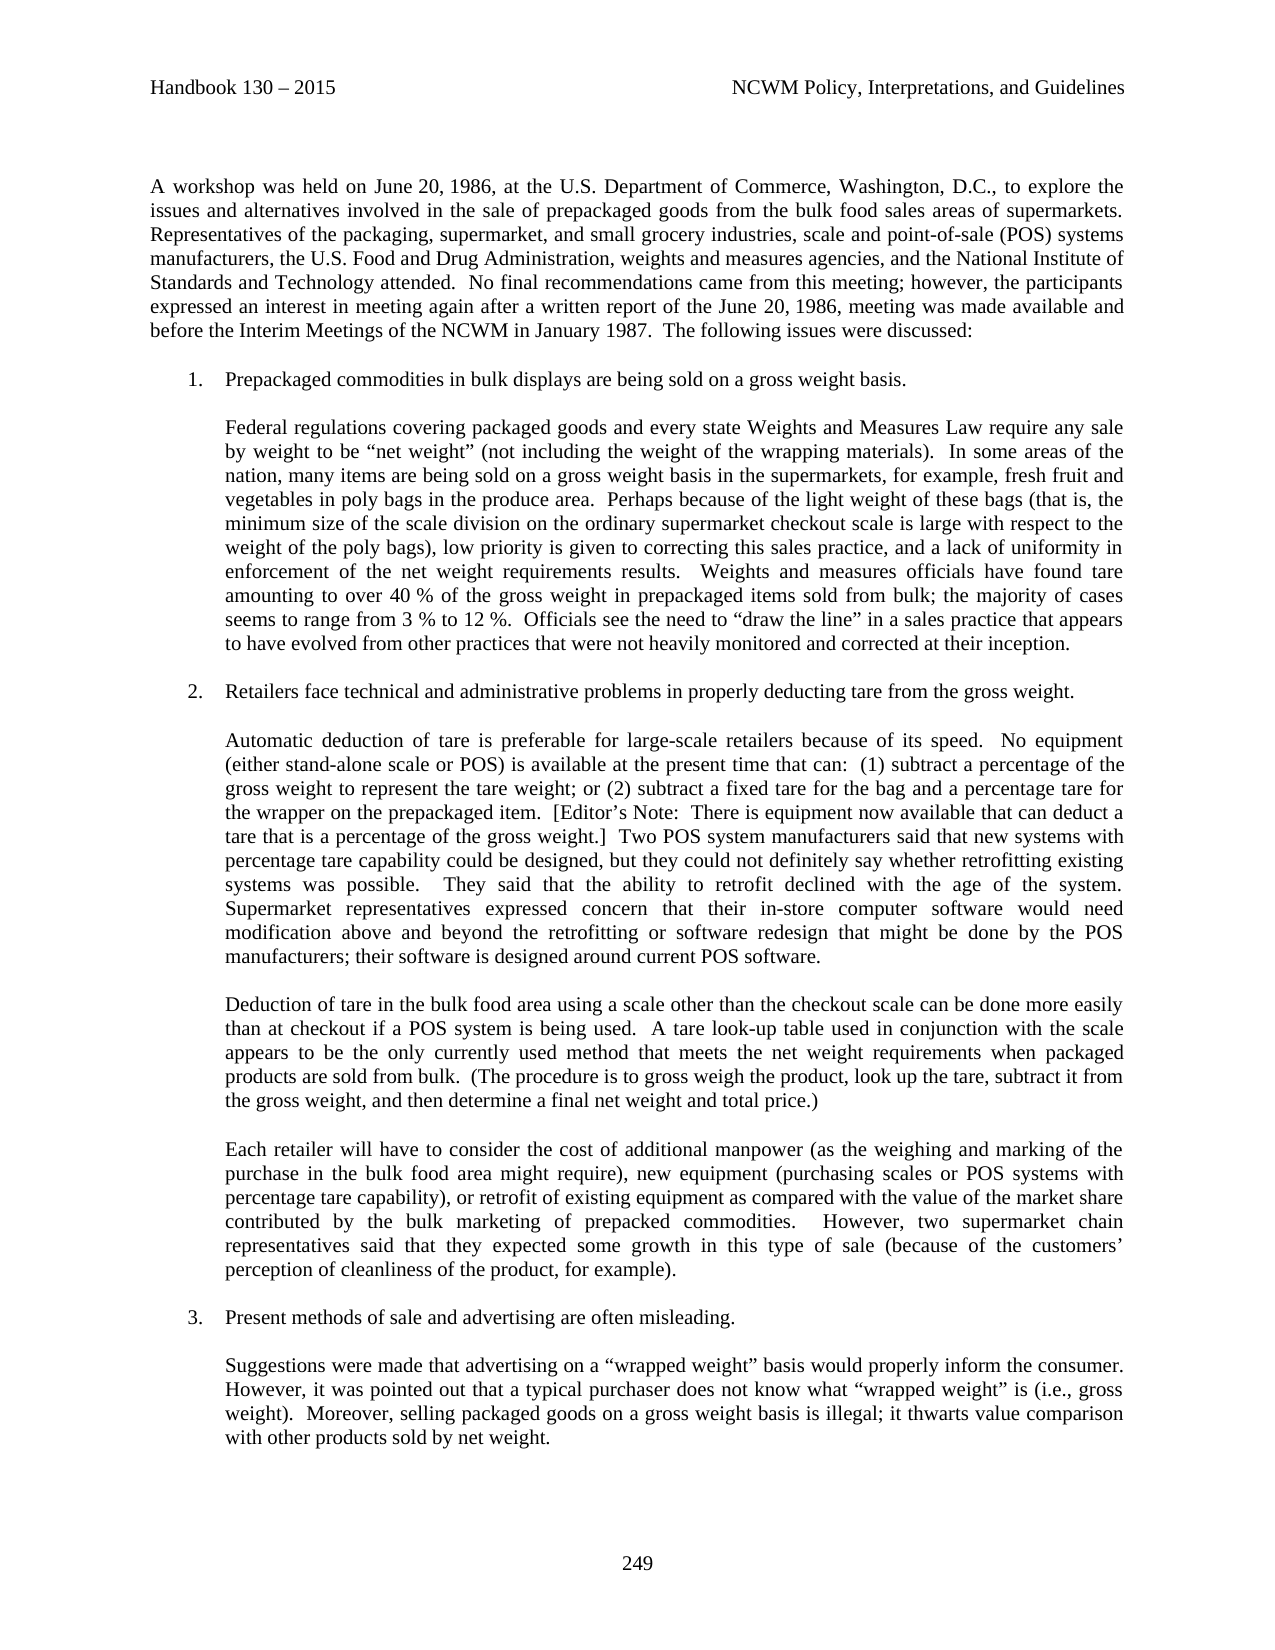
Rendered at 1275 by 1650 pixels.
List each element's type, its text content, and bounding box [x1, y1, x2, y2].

text 1. Prepackaged commodities in bulk displays are being sold on a gross weight basis. [187, 367, 1125, 391]
text Suggestions were made that advertising on a “wrapped weight” basis would properly inform the consumer. However, it was pointed out that a typical purchaser does not know what “wrapped weight” is (i.e., gross weight). Moreover, selling packaged goods on a gross weight basis is illegal; it thwarts value comparison with other products sold by net weight. [225, 1353, 1125, 1449]
text Federal regulations covering packaged goods and every state Weights and Measures Law require any sale by weight to be “net weight” (not including the weight of the wrapping materials). In some areas of the nation, many items are being sold on a gross weight basis in the supermarkets, for example, fresh fruit and vegetables in poly bags in the produce area. Perhaps because of the light weight of these bags (that is, the minimum size of the scale division on the ordinary supermarket checkout scale is large with respect to the weight of the poly bags), low priority is given to correcting this sales practice, and a lack of uniformity in enforcement of the net weight requirements results. Weights and measures officials have found tare amounting to over 40 % of the gross weight in prepackaged items sold from bulk; the majority of cases seems to range from 3 % to 12 %. Officials see the need to “draw the line” in a sales practice that appears to have evolved from other practices that were not heavily monitored and corrected at their inception. [225, 415, 1125, 655]
text Each retailer will have to consider the cost of additional manpower (as the weighing and marking of the purchase in the bulk food area might require), new equipment (purchasing scales or POS systems with percentage tare capability), or retrofit of existing equipment as compared with the value of the market share contributed by the bulk marketing of prepacked commodities. However, two supermarket chain representatives said that they expected some growth in this type of sale (because of the customers’ perception of cleanliness of the product, for example). [225, 1137, 1125, 1281]
text 2. Retailers face technical and administrative problems in properly deducting tare from the gross weight. [187, 679, 1125, 703]
text A workshop was held on June 20, 1986, at the U.S. Department of Commerce, Washington, D.C., to explore the issues and alternatives involved in the sale of prepackaged goods from the bulk food sales areas of supermarkets. Representatives of the packaging, supermarket, and small grocery industries, scale and point-of-sale (POS) systems manufacturers, the U.S. Food and Drug Administration, weights and measures agencies, and the National Institute of Standards and Technology attended. No final recommendations came from this meeting; however, the participants expressed an interest in meeting again after a written report of the June 20, 1986, meeting was made available and before the Interim Meetings of the NCWM in January 1987. The following issues were discussed: [150, 174, 1125, 342]
text 3. Present methods of sale and advertising are often misleading. [187, 1305, 1125, 1329]
text Automatic deduction of tare is preferable for large-scale retailers because of its speed. No equipment (either stand-alone scale or POS) is available at the present time that can: (1) subtract a percentage of the gross weight to represent the tare weight; or (2) subtract a fixed tare for the bag and a percentage tare for the wrapper on the prepackaged item. [Editor’s Note: There is equipment now available that can deduct a tare that is a percentage of the gross weight.] Two POS system manufacturers said that new systems with percentage tare capability could be designed, but they could not definitely say whether retrofitting existing systems was possible. They said that the ability to retrofit declined with the age of the system. Supermarket representatives expressed concern that their in-store computer software would need modification above and beyond the retrofitting or software redesign that might be done by the POS manufacturers; their software is designed around current POS software. [225, 727, 1125, 968]
text Deduction of tare in the bulk food area using a scale other than the checkout scale can be done more easily than at checkout if a POS system is being used. A tare look-up table used in conjunction with the scale appears to be the only currently used method that meets the net weight requirements when packaged products are sold from bulk. (The procedure is to gross weigh the product, look up the tare, subtract it from the gross weight, and then determine a final net weight and total price.) [225, 992, 1125, 1112]
